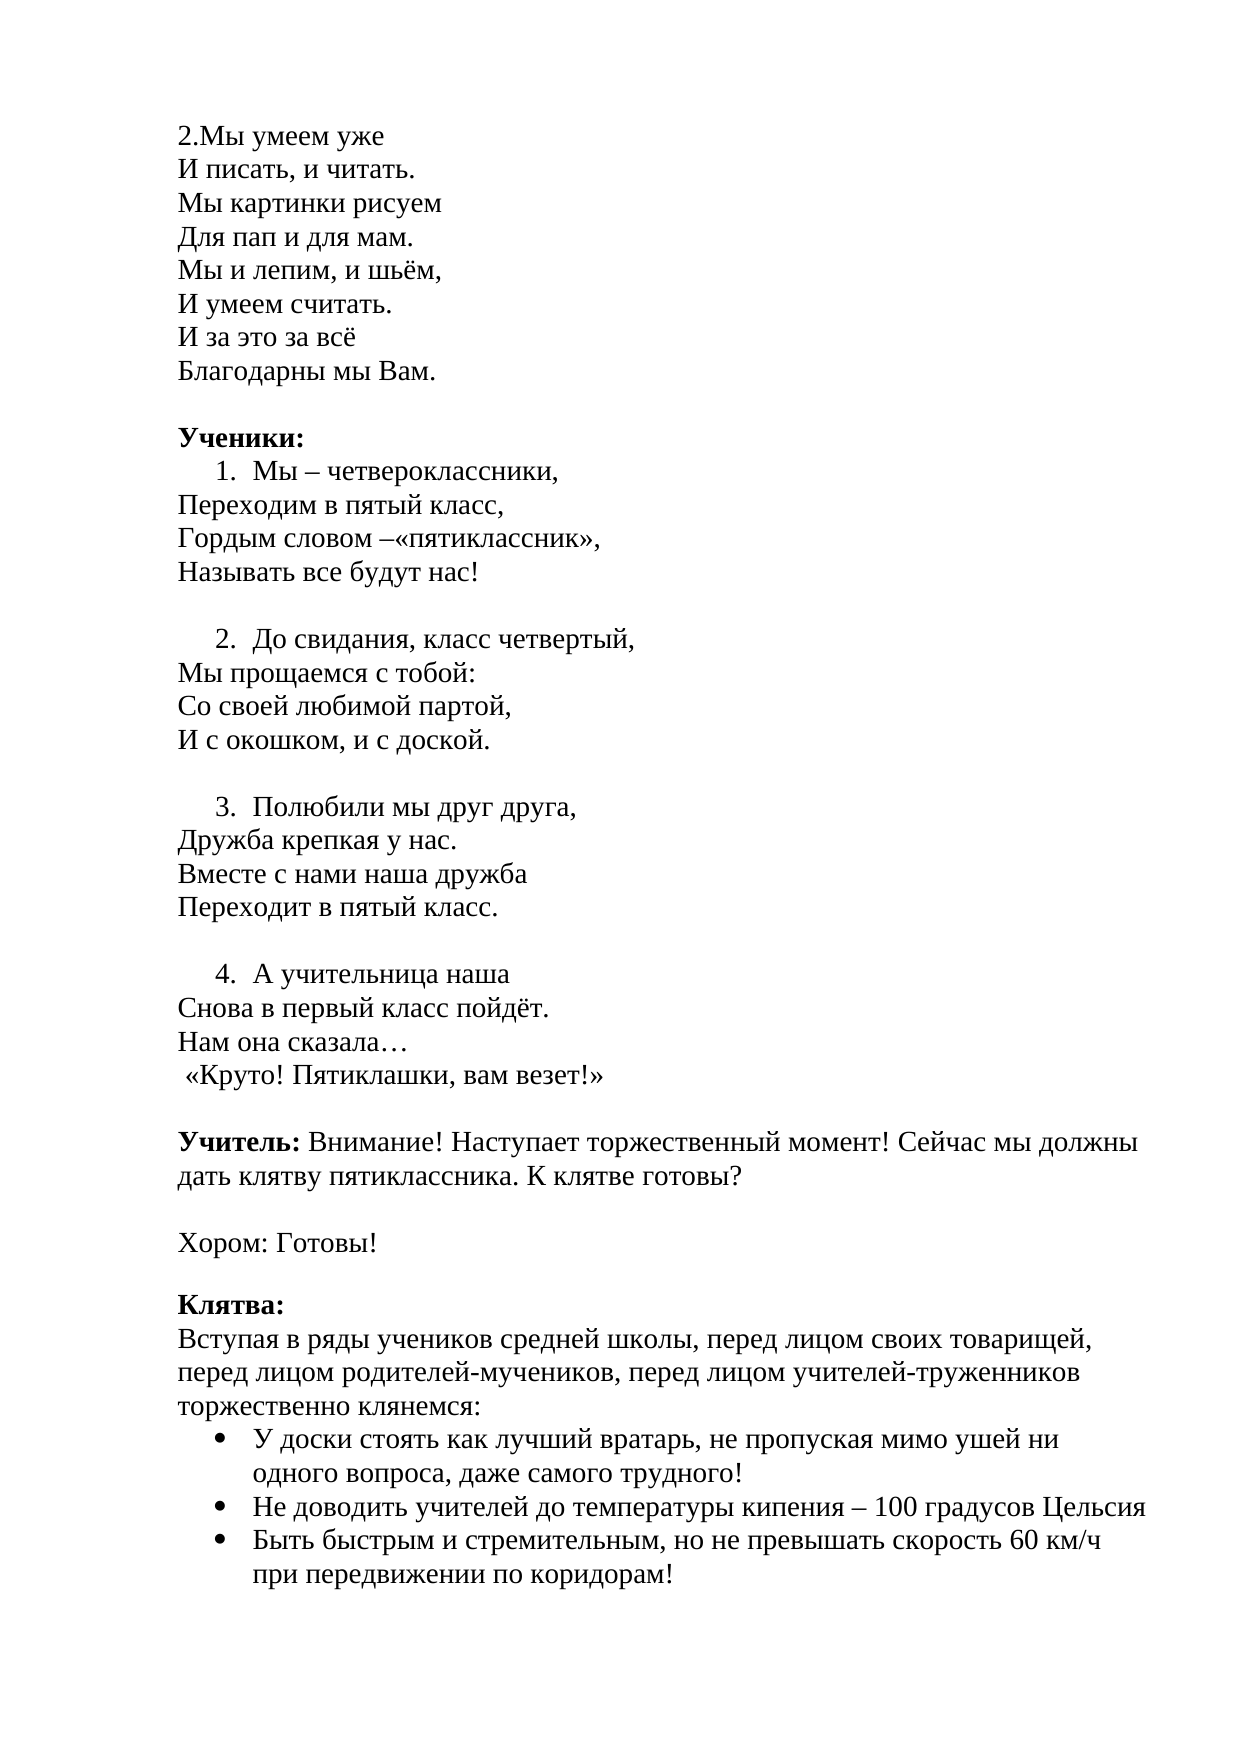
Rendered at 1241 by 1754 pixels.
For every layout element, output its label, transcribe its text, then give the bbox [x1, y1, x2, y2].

text Со своей любимой партой, [177, 688, 1152, 722]
text Клятва: [177, 1287, 1152, 1321]
text Мы картинки рисуем [177, 185, 1152, 219]
text «Круто! Пятиклашки, вам везет!» [177, 1057, 1152, 1091]
text И умеем считать. [177, 286, 1152, 319]
text Мы и лепим, и шьём, [177, 252, 1152, 286]
list Быть быстрым и стремительным, но не превышать скорость 60 км/ч при передвижении по коридорам! [215, 1522, 1152, 1589]
list Мы – четвероклассники, [215, 453, 1152, 487]
list Полюбили мы друг друга, [215, 789, 1152, 822]
text Переходим в пятый класс, [177, 487, 1152, 521]
text 2.Мы умеем уже [177, 118, 1152, 152]
text И за это за всё [177, 319, 1152, 353]
text Гордым словом –«пятиклассник», [177, 521, 1152, 554]
text Вместе с нами наша дружба [177, 856, 1152, 889]
text Вступая в ряды учеников средней школы, перед лицом своих товарищей, перед лицом родителей-мучеников, перед лицом учителей-труженников торжественно клянемся: [177, 1321, 1152, 1421]
text Переходит в пятый класс. [177, 889, 1152, 923]
text Хором: Готовы! [177, 1225, 1152, 1258]
text Ученики: [177, 420, 1152, 453]
list А учительница наша [215, 957, 1152, 990]
text Нам она сказала… [177, 1024, 1152, 1057]
text Снова в первый класс пойдёт. [177, 990, 1152, 1024]
text Для пап и для мам. [177, 219, 1152, 252]
list До свидания, класс четвертый, [215, 621, 1152, 655]
text Благодарны мы Вам. [177, 353, 1152, 386]
text И писать, и читать. [177, 152, 1152, 185]
text Мы прощаемся с тобой: [177, 655, 1152, 688]
text Учитель: Внимание! Наступает торжественный момент! Сейчас мы должны дать клятву пятиклассника. К клятве готовы? [177, 1124, 1152, 1191]
text Называть все будут нас! [177, 554, 1152, 588]
list Не доводить учителей до температуры кипения – 100 градусов Цельсия [215, 1489, 1152, 1522]
text Дружба крепкая у нас. [177, 822, 1152, 856]
text И с окошком, и с доской. [177, 722, 1152, 755]
list У доски стоять как лучший вратарь, не пропуская мимо ушей ни одного вопроса, даже самого трудного! [215, 1421, 1152, 1489]
